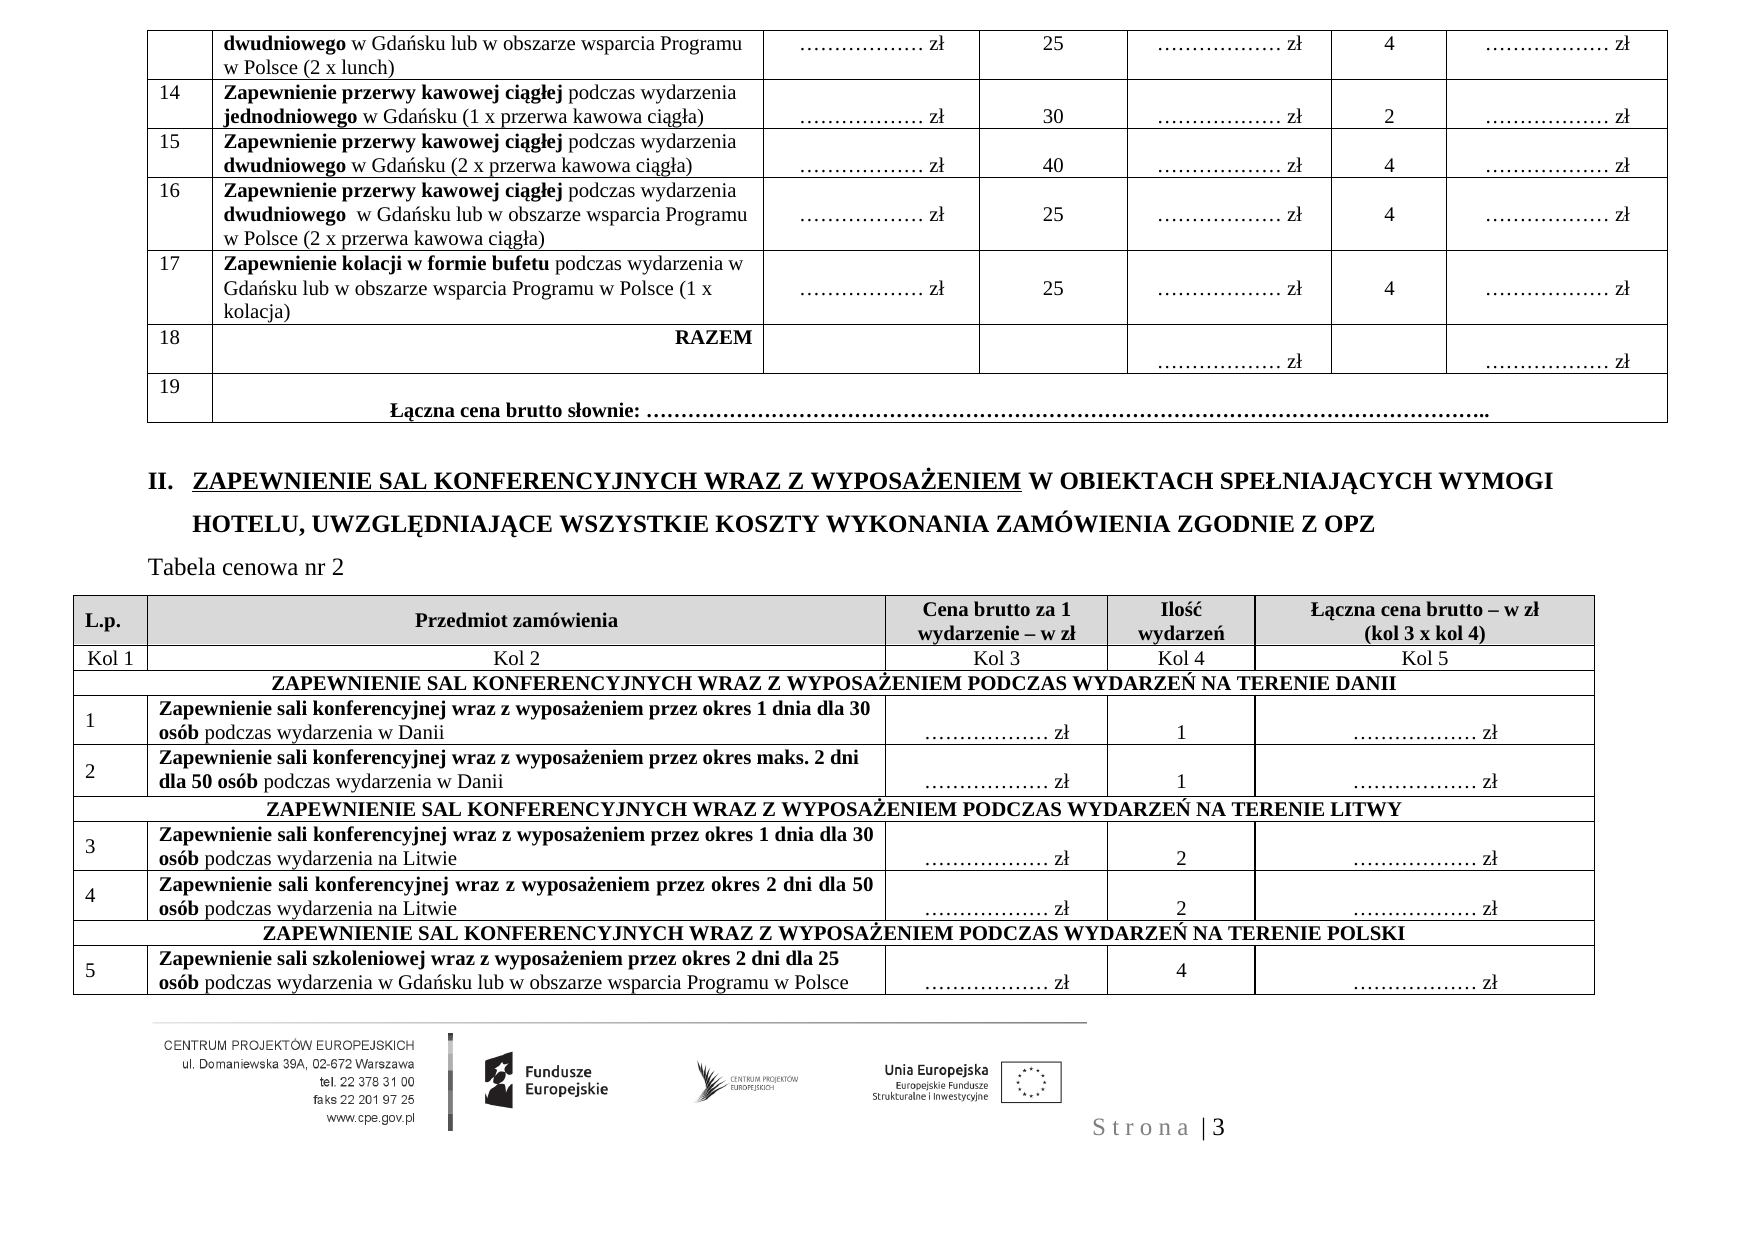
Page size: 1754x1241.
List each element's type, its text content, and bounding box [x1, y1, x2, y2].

table_cell [764, 325, 979, 373]
table_cell ……………… zł [886, 822, 1107, 870]
table_cell 15 [148, 129, 212, 177]
table_cell Zapewnienie przerwy kawowej ciągłej podczas wydarzenia dwudniowego w Gdańsku lub w obszarze wsparcia Programu w Polsce (2 x przerwa kawowa ciągła) [213, 178, 763, 250]
table_cell ……………… zł [764, 31, 979, 79]
table_cell ……………… zł [1447, 251, 1667, 323]
table_cell Kol 1 [74, 646, 147, 670]
table_cell ZAPEWNIENIE SAL KONFERENCYJNYCH WRAZ Z WYPOSAŻENIEM PODCZAS WYDARZEŃ NA TERENIE POLSKI [74, 921, 1594, 945]
table_cell 25 [980, 251, 1127, 323]
table_cell 2 [1108, 871, 1254, 919]
table_header Cena brutto za 1 wydarzenie – w zł [886, 596, 1107, 644]
table_cell Kol 2 [148, 646, 885, 670]
table_cell Zapewnienie sali konferencyjnej wraz z wyposażeniem przez okres 1 dnia dla 30 osób podczas wydarzenia na Litwie [148, 822, 885, 870]
table_cell 4 [1332, 251, 1446, 323]
table_cell 13 [148, 31, 212, 79]
table_cell Zapewnienie przerwy kawowej ciągłej podczas wydarzenia dwudniowego w Gdańsku (2 x przerwa kawowa ciągła) [213, 129, 763, 177]
table_cell 16 [148, 178, 212, 250]
table_cell Łączna cena brutto słownie: ………………………………………………………………………………………………………….. [213, 374, 1667, 422]
table_cell ……………… zł [1128, 251, 1331, 323]
table_cell 4 [1332, 31, 1446, 79]
table_cell ……………… zł [1128, 129, 1331, 177]
table_cell Zapewnienie sali konferencyjnej wraz z wyposażeniem przez okres 2 dni dla 50 osób podczas wydarzenia na Litwie [148, 871, 885, 919]
list ZAPEWNIENIE SAL KONFERENCYJNYCH WRAZ Z WYPOSAŻENIEM W OBIEKTACH SPEŁNIAJĄCYCH WYMOGI HOTELU, UWZGLĘDNIAJĄCE WSZYSTKIE KOSZTY WYKONANIA ZAMÓWIENIA ZGODNIE Z OPZ [148, 466, 1558, 538]
table_cell ……………… zł [764, 251, 979, 323]
table_cell 25 [980, 178, 1127, 250]
table_cell 4 [1332, 178, 1446, 250]
table_cell Kol 4 [1108, 646, 1254, 670]
table_cell ……………… zł [1447, 325, 1667, 373]
table_cell 19 [148, 374, 212, 422]
table_cell ZAPEWNIENIE SAL KONFERENCYJNYCH WRAZ Z WYPOSAŻENIEM PODCZAS WYDARZEŃ NA TERENIE DANII [74, 671, 1594, 695]
table_header Ilość wydarzeń [1108, 596, 1254, 644]
table_cell ……………… zł [886, 745, 1107, 796]
table_cell 4 [74, 871, 147, 919]
table_cell ……………… zł [1256, 696, 1594, 744]
table_cell ……………… zł [1128, 325, 1331, 373]
table_cell ……………… zł [1128, 178, 1331, 250]
table_cell [1332, 325, 1446, 373]
table_cell 2 [1108, 822, 1254, 870]
table_cell 14 [148, 80, 212, 128]
table_cell ……………… zł [886, 946, 1107, 994]
table_cell ……………… zł [886, 696, 1107, 744]
table_cell Kol 5 [1256, 646, 1594, 670]
table_cell 18 [148, 325, 212, 373]
table_cell ……………… zł [1447, 80, 1667, 128]
table_cell 17 [148, 251, 212, 323]
table_cell ……………… zł [1447, 31, 1667, 79]
table_cell 5 [74, 946, 147, 994]
picture [147, 1017, 1092, 1136]
table_header Łączna cena brutto – w zł (kol 3 x kol 4) [1256, 596, 1594, 644]
table_cell 2 [1332, 80, 1446, 128]
table_cell 25 [980, 31, 1127, 79]
table_cell [980, 325, 1127, 373]
table_cell ……………… zł [1256, 871, 1594, 919]
text Tabela cenowa nr 2 [148, 552, 1558, 581]
table_cell ……………… zł [1128, 31, 1331, 79]
table_cell ……………… zł [764, 80, 979, 128]
table_cell 4 [1332, 129, 1446, 177]
table_header Przedmiot zamówienia [148, 596, 885, 644]
table_cell 40 [980, 129, 1127, 177]
table_cell Zapewnienie sali konferencyjnej wraz z wyposażeniem przez okres maks. 2 dni dla 50 osób podczas wydarzenia w Danii [148, 745, 885, 796]
table_cell ……………… zł [1256, 745, 1594, 796]
table_cell ……………… zł [764, 129, 979, 177]
table_cell ……………… zł [1447, 178, 1667, 250]
table_cell 30 [980, 80, 1127, 128]
table_cell 1 [1108, 745, 1254, 796]
table_cell ……………… zł [1447, 129, 1667, 177]
table_cell Zapewnienie lunchu w formie bufetu podczas wydarzenia dwudniowego w Gdańsku lub w obszarze wsparcia Programu w Polsce (2 x lunch) [213, 31, 763, 79]
table_cell 2 [74, 745, 147, 796]
table_cell 1 [1108, 696, 1254, 744]
table_cell ZAPEWNIENIE SAL KONFERENCYJNYCH WRAZ Z WYPOSAŻENIEM PODCZAS WYDARZEŃ NA TERENIE LITWY [74, 797, 1594, 821]
table_cell 1 [74, 696, 147, 744]
table_cell Kol 3 [886, 646, 1107, 670]
table_cell ……………… zł [1128, 80, 1331, 128]
table_cell 3 [74, 822, 147, 870]
table_cell Zapewnienie przerwy kawowej ciągłej podczas wydarzenia jednodniowego w Gdańsku (1 x przerwa kawowa ciągła) [213, 80, 763, 128]
table_cell Zapewnienie sali szkoleniowej wraz z wyposażeniem przez okres 2 dni dla 25 osób podczas wydarzenia w Gdańsku lub w obszarze wsparcia Programu w Polsce [148, 946, 885, 994]
table_cell Zapewnienie kolacji w formie bufetu podczas wydarzenia w Gdańsku lub w obszarze wsparcia Programu w Polsce (1 x kolacja) [213, 251, 763, 323]
table_cell Zapewnienie sali konferencyjnej wraz z wyposażeniem przez okres 1 dnia dla 30 osób podczas wydarzenia w Danii [148, 696, 885, 744]
table_header L.p. [74, 596, 147, 644]
table_cell ……………… zł [764, 178, 979, 250]
table_cell ……………… zł [1256, 946, 1594, 994]
table_cell 4 [1108, 946, 1254, 994]
table_cell RAZEM [213, 325, 763, 373]
table_cell ……………… zł [1256, 822, 1594, 870]
table_cell ……………… zł [886, 871, 1107, 919]
